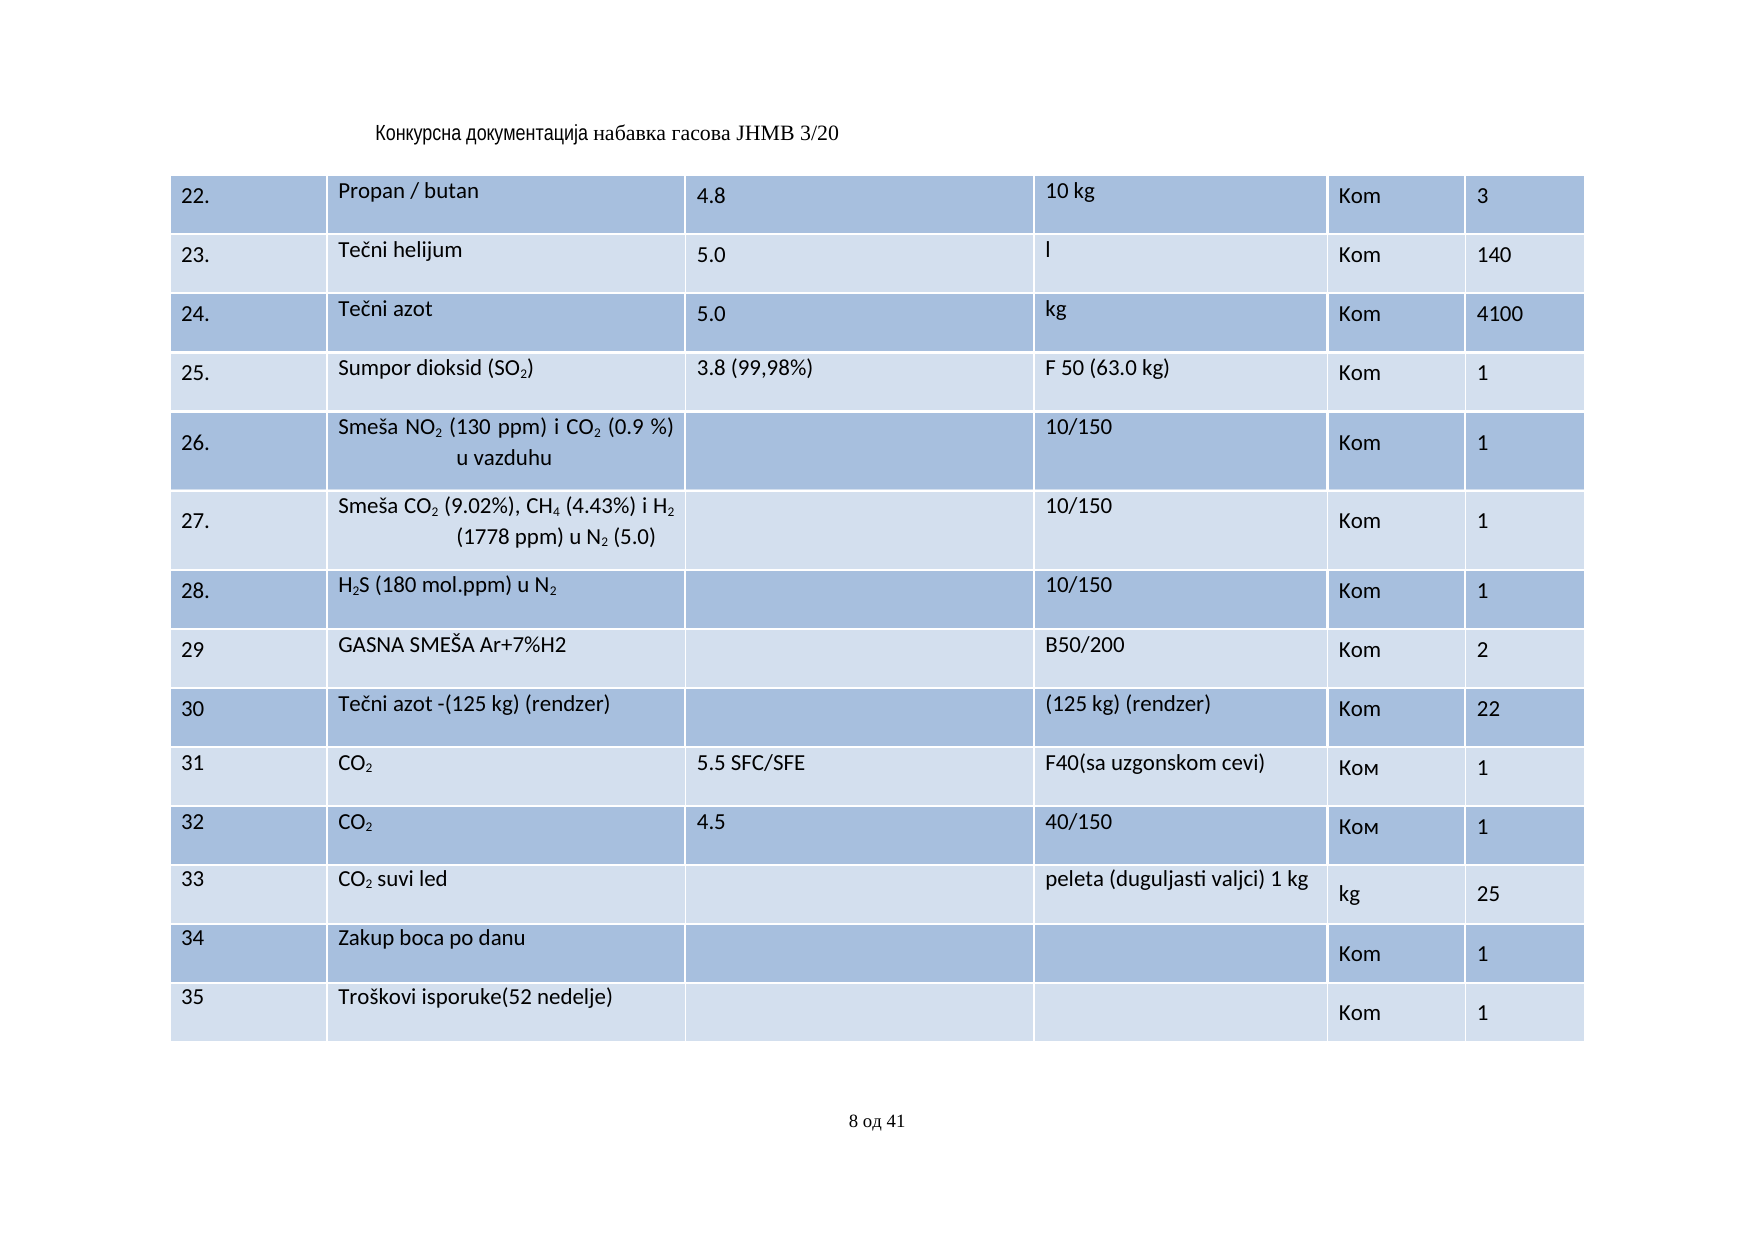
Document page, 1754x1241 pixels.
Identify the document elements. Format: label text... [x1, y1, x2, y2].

table_cell [686, 925, 1033, 982]
table_cell [686, 492, 1033, 568]
table_cell Kom [1329, 176, 1464, 233]
table_cell 10/150 [1035, 413, 1326, 489]
table_cell 40/150 [1035, 807, 1326, 864]
table_cell 5.0 [686, 235, 1033, 292]
table_cell 3 [1466, 176, 1584, 233]
table_cell Kom [1328, 984, 1465, 1041]
table_cell l [1035, 235, 1327, 292]
table_cell 1 [1466, 984, 1584, 1041]
table_cell 33 [171, 866, 326, 923]
table_cell 2 [1466, 630, 1584, 687]
table_cell Kom [1328, 235, 1465, 292]
table_cell 29 [171, 630, 326, 687]
table_cell Zakup boca po danu [328, 925, 684, 982]
table_cell 4.5 [686, 807, 1033, 864]
table_cell 10/150 [1035, 492, 1327, 568]
table_cell GASNA SMEŠA Ar+7%H2 [328, 630, 685, 687]
table_cell Kom [1329, 294, 1464, 351]
table_cell F40(sa uzgonskom cevi) [1035, 748, 1327, 805]
table_cell H2S (180 mol.ppm) u N2 [328, 571, 684, 628]
table_cell (125 kg) (rendzer) [1035, 689, 1326, 746]
table_cell Ком [1328, 748, 1465, 805]
table_cell [1035, 984, 1327, 1041]
table_cell [686, 984, 1033, 1041]
table_cell 27. [171, 492, 326, 568]
table_cell Kom [1329, 571, 1464, 628]
table_cell 10/150 [1035, 571, 1326, 628]
table_cell 22 [1466, 689, 1584, 746]
table_cell 5.0 [686, 294, 1033, 351]
table_cell 1 [1466, 413, 1584, 489]
table_cell Troškovi isporuke(52 nedelje) [328, 984, 685, 1041]
table_cell 34 [171, 925, 326, 982]
table_cell Smeša NO2 (130 ppm) i CO2 (0.9 %) u vazduhu [328, 413, 684, 489]
table_cell [686, 689, 1033, 746]
table_cell 5.5 SFC/SFE [686, 748, 1033, 805]
table_cell CO2 suvi led [328, 866, 685, 923]
table_cell [686, 630, 1033, 687]
table_cell 24. [171, 294, 326, 351]
table_cell kg [1328, 866, 1465, 923]
table_cell kg [1035, 294, 1326, 351]
table_cell Kom [1329, 413, 1464, 489]
table_cell 1 [1466, 748, 1584, 805]
table_cell F 50 (63.0 kg) [1035, 354, 1327, 410]
table_cell Smeša CO2 (9.02%), CH4 (4.43%) i H2 (1778 ppm) u N2 (5.0) [328, 492, 685, 568]
table_cell 3.8 (99,98%) [686, 354, 1033, 410]
table_cell 1 [1466, 925, 1584, 982]
table_cell 1 [1466, 354, 1584, 410]
table_cell Tečni azot [328, 294, 684, 351]
table_cell Sumpor dioksid (SO2) [328, 354, 685, 410]
table_cell 26. [171, 413, 326, 489]
table_cell 4100 [1466, 294, 1584, 351]
table_cell Tečni azot -(125 kg) (rendzer) [328, 689, 684, 746]
table_cell 140 [1466, 235, 1584, 292]
table_cell Ком [1329, 807, 1464, 864]
table_cell 25. [171, 354, 326, 410]
table_cell 1 [1466, 571, 1584, 628]
table_cell 32 [171, 807, 326, 864]
table_cell [686, 571, 1033, 628]
table_cell 30 [171, 689, 326, 746]
table_cell 35 [171, 984, 326, 1041]
table_cell Kom [1329, 925, 1464, 982]
table_cell peleta (duguljasti valjci) 1 kg [1035, 866, 1327, 923]
table_cell Tečni helijum [328, 235, 685, 292]
table_cell Propan / butan [328, 176, 684, 233]
table_cell 10 kg [1035, 176, 1326, 233]
table_cell Kom [1328, 354, 1465, 410]
table_cell CO2 [328, 807, 684, 864]
table_cell [686, 866, 1033, 923]
table_cell 28. [171, 571, 326, 628]
table_cell 23. [171, 235, 326, 292]
table_cell 1 [1466, 492, 1584, 568]
table_cell Kom [1328, 492, 1465, 568]
table_cell [1035, 925, 1326, 982]
table_cell 1 [1466, 807, 1584, 864]
table_cell CO2 [328, 748, 685, 805]
table_cell Kom [1329, 689, 1464, 746]
table_cell B50/200 [1035, 630, 1327, 687]
table_cell [686, 413, 1033, 489]
table_cell 31 [171, 748, 326, 805]
table_cell Kom [1328, 630, 1465, 687]
table_cell 25 [1466, 866, 1584, 923]
table_cell 22. [171, 176, 326, 233]
table_cell 4.8 [686, 176, 1033, 233]
